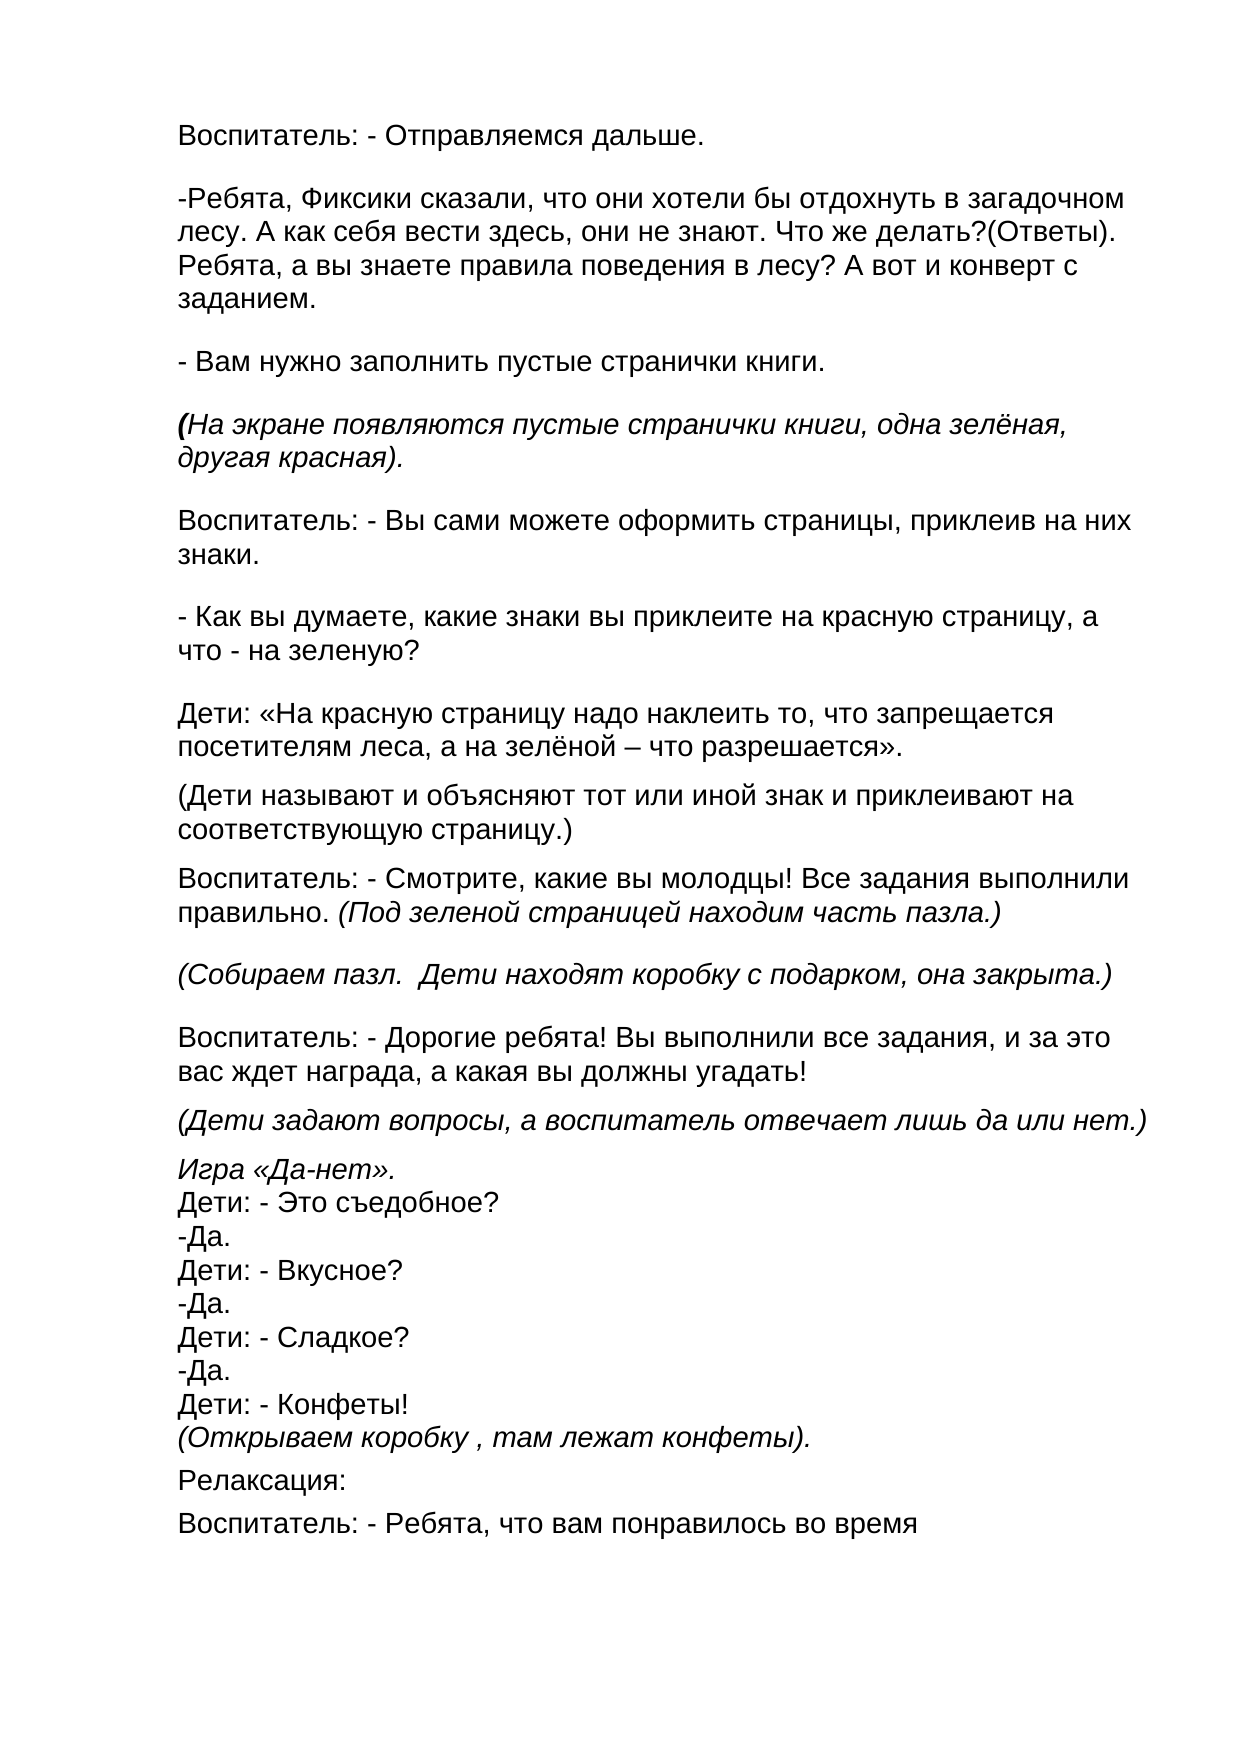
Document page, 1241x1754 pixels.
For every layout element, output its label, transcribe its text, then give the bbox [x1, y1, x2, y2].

text Дети: - Конфеты! [177, 1387, 1152, 1420]
text (На экране появляются пустые странички книги, одна зелёная, другая красная). [177, 407, 1152, 474]
text -Да. [177, 1219, 1152, 1252]
text (Дети задают вопросы, а воспитатель отвечает лишь да или нет.) [177, 1103, 1152, 1136]
text Игра «Да-нет». [177, 1152, 1152, 1185]
text Дети: - Сладкое? [177, 1319, 1152, 1353]
text Воспитатель: - Ребята, что вам понравилось во время [177, 1506, 1152, 1539]
text (Собираем пазл. Дети находят коробку с подарком, она закрыта.) [177, 957, 1152, 991]
text (Дети называют и объясняют тот или иной знак и приклеивают на соответствующую страницу.) [177, 778, 1152, 845]
text Дети: - Это съедобное? [177, 1185, 1152, 1219]
text -Ребята, Фиксики сказали, что они хотели бы отдохнуть в загадочном лесу. А как себя вести здесь, они не знают. Что же делать?(Ответы). Ребята, а вы знаете правила поведения в лесу? А вот и конверт с заданием. [177, 181, 1152, 315]
text (Открываем коробку , там лежат конфеты). [177, 1420, 1152, 1454]
text - Как вы думаете, какие знаки вы приклеите на красную страницу, а что - на зеленую? [177, 599, 1152, 666]
text Воспитатель: - Отправляемся дальше. [177, 118, 1152, 152]
text Релаксация: [177, 1463, 1152, 1497]
text Воспитатель: - Вы сами можете оформить страницы, приклеив на них знаки. [177, 503, 1152, 570]
text Воспитатель: - Дорогие ребята! Вы выполнили все задания, и за это вас ждет награда, а какая вы должны угадать! [177, 1020, 1152, 1087]
text Воспитатель: - Смотрите, какие вы молодцы! Все задания выполнили правильно. (Под зеленой страницей находим часть пазла.) [177, 861, 1152, 928]
text Дети: - Вкусное? [177, 1252, 1152, 1286]
text -Да. [177, 1286, 1152, 1319]
text -Да. [177, 1353, 1152, 1387]
text Дети: «На красную страницу надо наклеить то, что запрещается посетителям леса, а на зелёной – что разрешается». [177, 696, 1152, 763]
text - Вам нужно заполнить пустые странички книги. [177, 344, 1152, 378]
